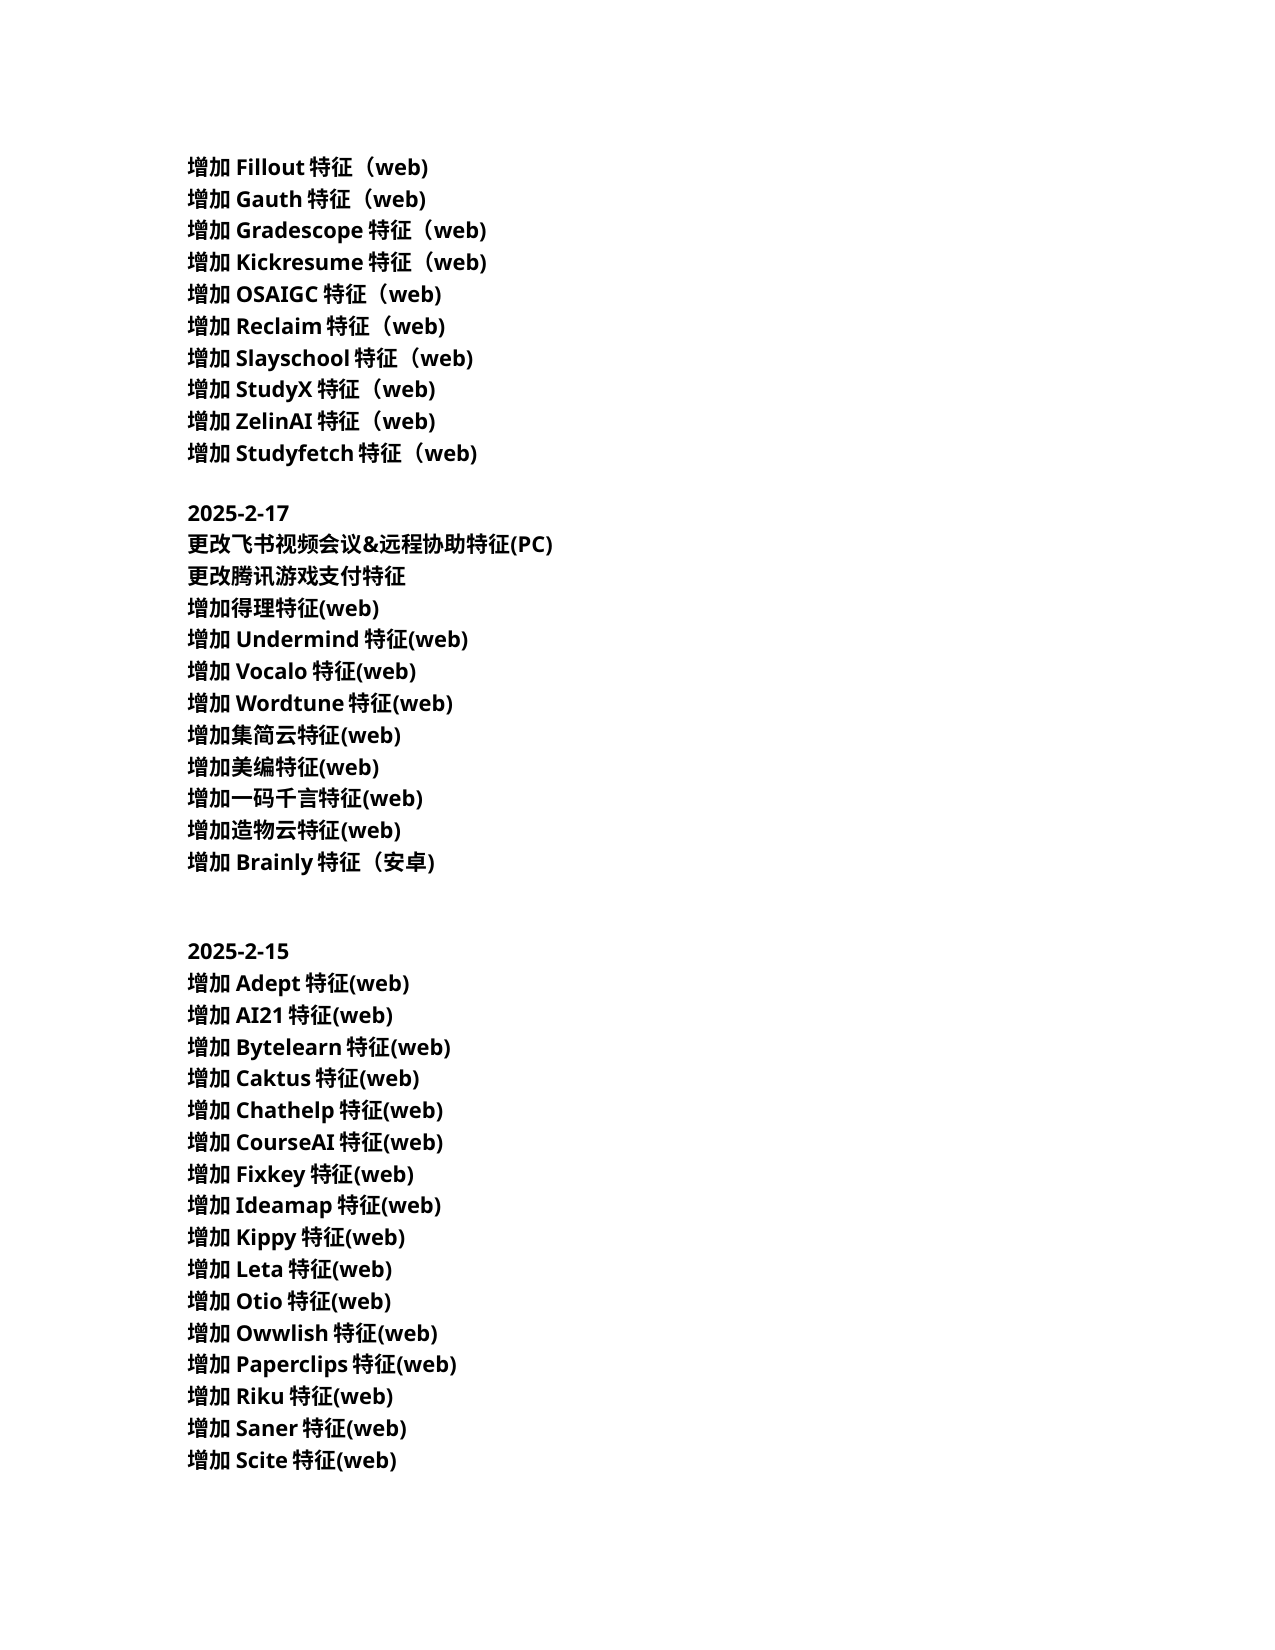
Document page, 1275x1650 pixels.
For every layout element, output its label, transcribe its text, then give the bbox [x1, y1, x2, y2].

text 增加Slayschool特征（web) [187, 341, 1087, 372]
text 增加OSAIGC特征（web) [187, 277, 1087, 309]
text 增加Undermind特征(web) [187, 622, 1087, 654]
text 增加Kippy特征(web) [187, 1220, 1087, 1252]
text 增加Chathelp特征(web) [187, 1093, 1087, 1125]
text 更改飞书视频会议&远程协助特征(PC) [187, 527, 1087, 559]
text 增加Reclaim特征（web) [187, 309, 1087, 341]
text 增加Fixkey特征(web) [187, 1157, 1087, 1188]
text 增加Paperclips特征(web) [187, 1347, 1087, 1379]
text 增加Adept特征(web) [187, 966, 1087, 998]
text 增加Wordtune特征(web) [187, 686, 1087, 718]
text 增加集简云特征(web) [187, 718, 1087, 749]
text 增加得理特征(web) [187, 591, 1087, 622]
text 更改腾讯游戏支付特征 [187, 559, 1087, 591]
text 增加ZelinAI特征（web) [187, 404, 1087, 436]
text 增加Bytelearn特征(web) [187, 1029, 1087, 1061]
text 增加Riku特征(web) [187, 1379, 1087, 1411]
text 增加CourseAI特征(web) [187, 1125, 1087, 1157]
text 增加Brainly特征（安卓) [187, 845, 1087, 877]
text 2025-2-15 [187, 936, 1087, 966]
text 增加AI21特征(web) [187, 998, 1087, 1029]
text 增加Otio特征(web) [187, 1284, 1087, 1316]
text 增加Saner特征(web) [187, 1411, 1087, 1443]
text 增加Gradescope特征（web) [187, 213, 1087, 245]
text 增加Studyfetch特征（web) [187, 436, 1087, 468]
text 2025-2-17 [187, 497, 1087, 527]
text 增加StudyX特征（web) [187, 372, 1087, 404]
text 增加Vocalo特征(web) [187, 654, 1087, 686]
text 增加Scite特征(web) [187, 1443, 1087, 1474]
text 增加一码千言特征(web) [187, 781, 1087, 813]
text 增加Kickresume特征（web) [187, 245, 1087, 277]
text 增加Owwlish特征(web) [187, 1316, 1087, 1347]
text 增加Fillout特征（web) [187, 150, 1087, 182]
text 增加Leta特征(web) [187, 1252, 1087, 1284]
text 增加Caktus特征(web) [187, 1061, 1087, 1093]
text 增加Gauth特征（web) [187, 182, 1087, 213]
text 增加Ideamap特征(web) [187, 1188, 1087, 1220]
text 增加美编特征(web) [187, 749, 1087, 781]
text 增加造物云特征(web) [187, 813, 1087, 845]
